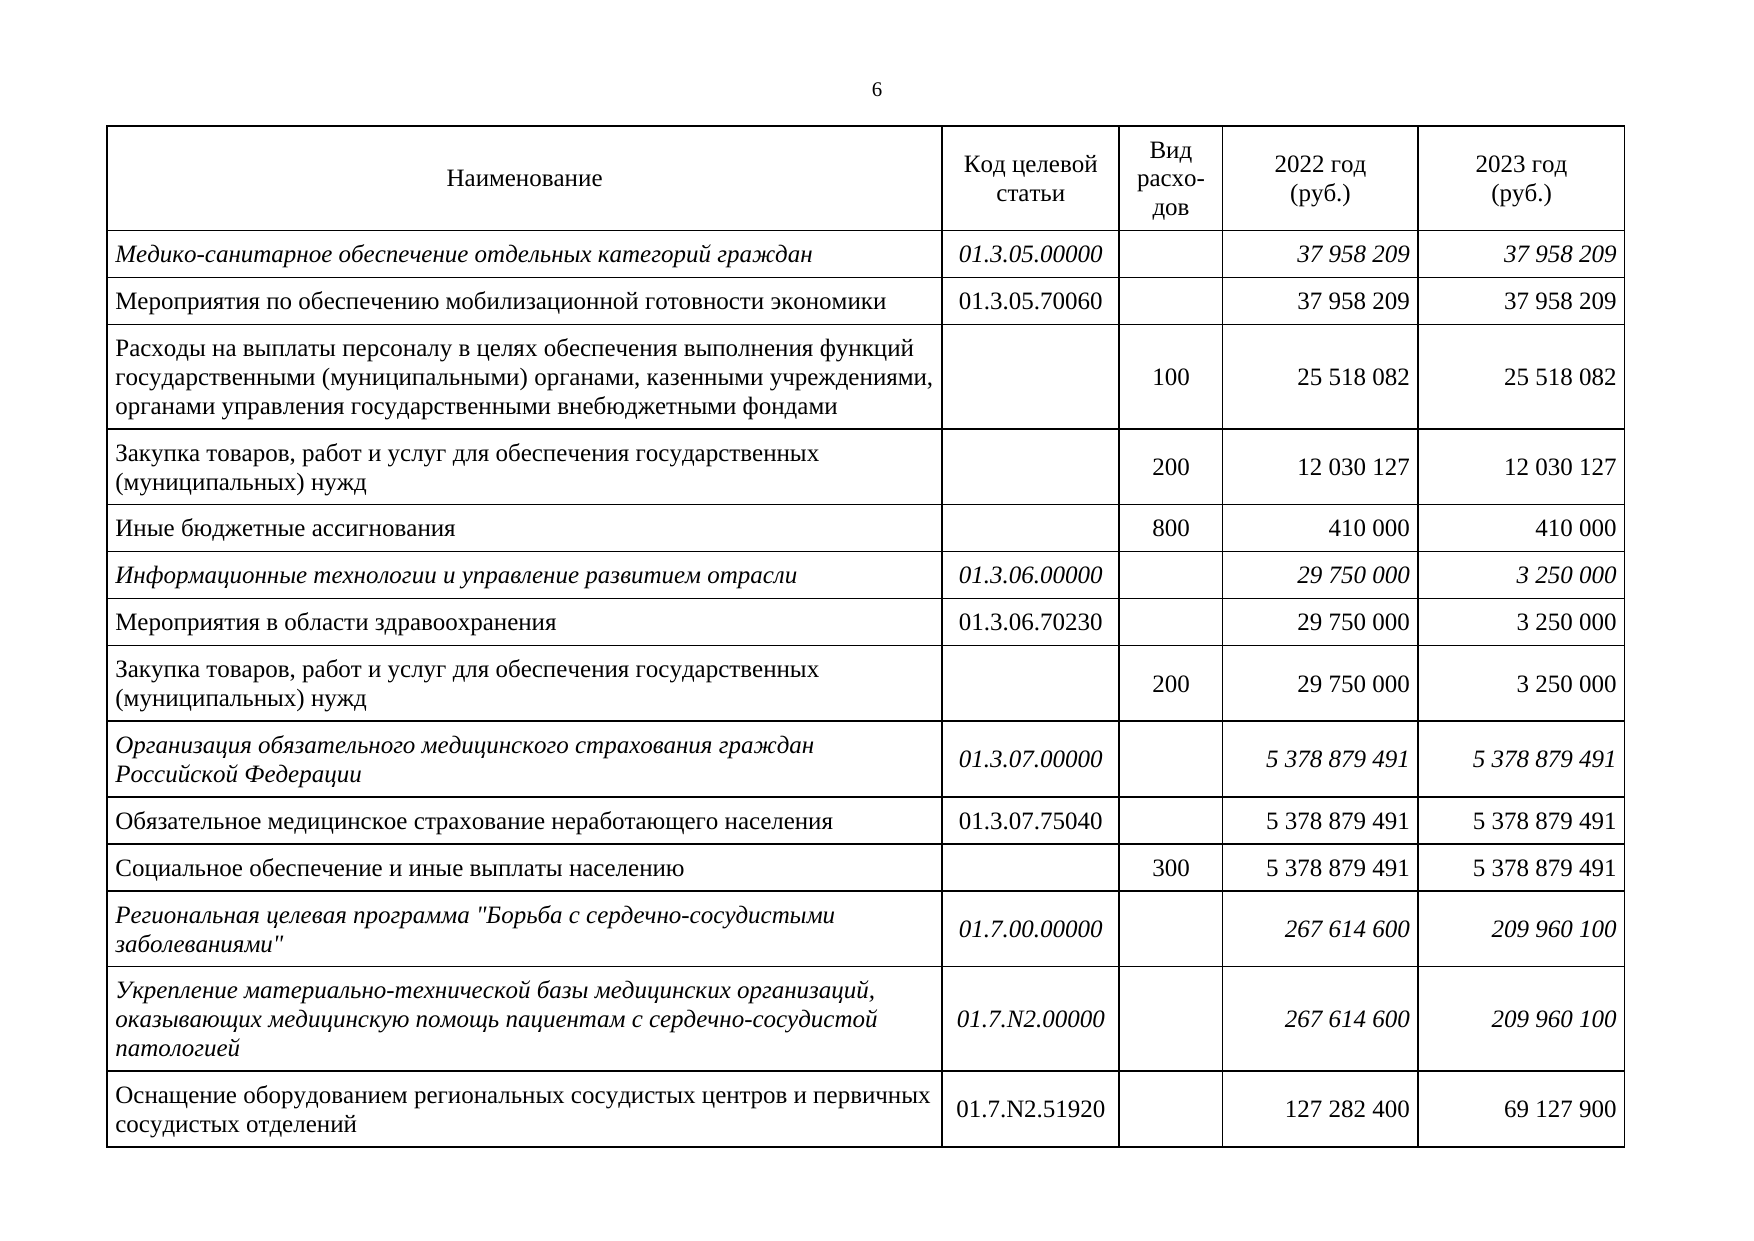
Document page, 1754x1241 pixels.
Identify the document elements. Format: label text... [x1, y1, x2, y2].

table_cell 209 960 100 [1419, 892, 1624, 966]
table_cell [1120, 892, 1222, 966]
table_cell 69 127 900 [1419, 1072, 1624, 1146]
table_cell 267 614 600 [1223, 892, 1417, 966]
table_cell 410 000 [1223, 505, 1417, 551]
table_cell 25 518 082 [1419, 325, 1624, 428]
table_cell [943, 430, 1118, 504]
table_cell 01.7.00.00000 [943, 892, 1118, 966]
table_cell [943, 646, 1118, 720]
table_cell [1120, 1072, 1222, 1146]
table_cell Медико-санитарное обеспечение отдельных категорий граждан [108, 231, 941, 276]
table_cell 267 614 600 [1223, 967, 1417, 1070]
table_cell 01.3.05.00000 [943, 231, 1118, 276]
table_cell [1120, 722, 1222, 796]
table_cell [1120, 278, 1222, 323]
table_cell 5 378 879 491 [1223, 845, 1417, 890]
table_cell 37 958 209 [1223, 278, 1417, 323]
table_header [108, 127, 941, 229]
table_cell 37 958 209 [1419, 231, 1624, 276]
table_cell [1120, 552, 1222, 598]
table_cell 200 [1120, 430, 1222, 504]
table_cell 209 960 100 [1419, 967, 1624, 1070]
table_cell 29 750 000 [1223, 646, 1417, 720]
table_cell Обязательное медицинское страхование неработающего населения [108, 798, 941, 843]
table_cell 200 [1120, 646, 1222, 720]
table_cell 800 [1120, 505, 1222, 551]
table_cell Укрепление материально-технической базы медицинских организаций, оказывающих медицинскую помощь пациентам с сердечно-сосудистой патологией [108, 967, 941, 1070]
table_cell Расходы на выплаты персоналу в целях обеспечения выполнения функций государственными (муниципальными) органами, казенными учреждениями, органами управления государственными внебюджетными фондами [108, 325, 941, 428]
table_header [1120, 127, 1222, 229]
table_cell 01.3.07.00000 [943, 722, 1118, 796]
table_cell 01.7.N2.00000 [943, 967, 1118, 1070]
table_cell 25 518 082 [1223, 325, 1417, 428]
table_header [1223, 127, 1417, 229]
table_cell Социальное обеспечение и иные выплаты населению [108, 845, 941, 890]
table_cell 01.3.05.70060 [943, 278, 1118, 323]
table_cell [943, 845, 1118, 890]
table_cell 127 282 400 [1223, 1072, 1417, 1146]
table_cell [943, 325, 1118, 428]
table_cell Региональная целевая программа "Борьба с сердечно-сосудистыми заболеваниями" [108, 892, 941, 966]
table_cell 410 000 [1419, 505, 1624, 551]
table_cell Мероприятия по обеспечению мобилизационной готовности экономики [108, 278, 941, 323]
table_cell 3 250 000 [1419, 599, 1624, 644]
table_cell 37 958 209 [1223, 231, 1417, 276]
table_cell 100 [1120, 325, 1222, 428]
table_cell Закупка товаров, работ и услуг для обеспечения государственных (муниципальных) нужд [108, 430, 941, 504]
table_cell 5 378 879 491 [1419, 798, 1624, 843]
table_cell 12 030 127 [1223, 430, 1417, 504]
table_cell Организация обязательного медицинского страхования граждан Российской Федерации [108, 722, 941, 796]
table_cell 12 030 127 [1419, 430, 1624, 504]
table_cell 5 378 879 491 [1223, 798, 1417, 843]
table_cell 01.3.06.70230 [943, 599, 1118, 644]
table_cell 01.3.07.75040 [943, 798, 1118, 843]
table_cell Оснащение оборудованием региональных сосудистых центров и первичных сосудистых отделений [108, 1072, 941, 1146]
table_cell 29 750 000 [1223, 599, 1417, 644]
table_cell 3 250 000 [1419, 646, 1624, 720]
table_cell 01.7.N2.51920 [943, 1072, 1118, 1146]
table_header [1419, 127, 1624, 229]
table_cell 300 [1120, 845, 1222, 890]
table_cell 01.3.06.00000 [943, 552, 1118, 598]
table_cell 3 250 000 [1419, 552, 1624, 598]
table_cell Мероприятия в области здравоохранения [108, 599, 941, 644]
table_cell Информационные технологии и управление развитием отрасли [108, 552, 941, 598]
table_cell 37 958 209 [1419, 278, 1624, 323]
table_cell Иные бюджетные ассигнования [108, 505, 941, 551]
table_cell Закупка товаров, работ и услуг для обеспечения государственных (муниципальных) нужд [108, 646, 941, 720]
table_cell [1120, 599, 1222, 644]
table_cell [1120, 231, 1222, 276]
table_header [943, 127, 1118, 229]
table_cell 5 378 879 491 [1419, 845, 1624, 890]
table_cell 5 378 879 491 [1419, 722, 1624, 796]
table_cell 29 750 000 [1223, 552, 1417, 598]
table_cell [1120, 967, 1222, 1070]
table_cell [943, 505, 1118, 551]
table_cell [1120, 798, 1222, 843]
table_cell 5 378 879 491 [1223, 722, 1417, 796]
